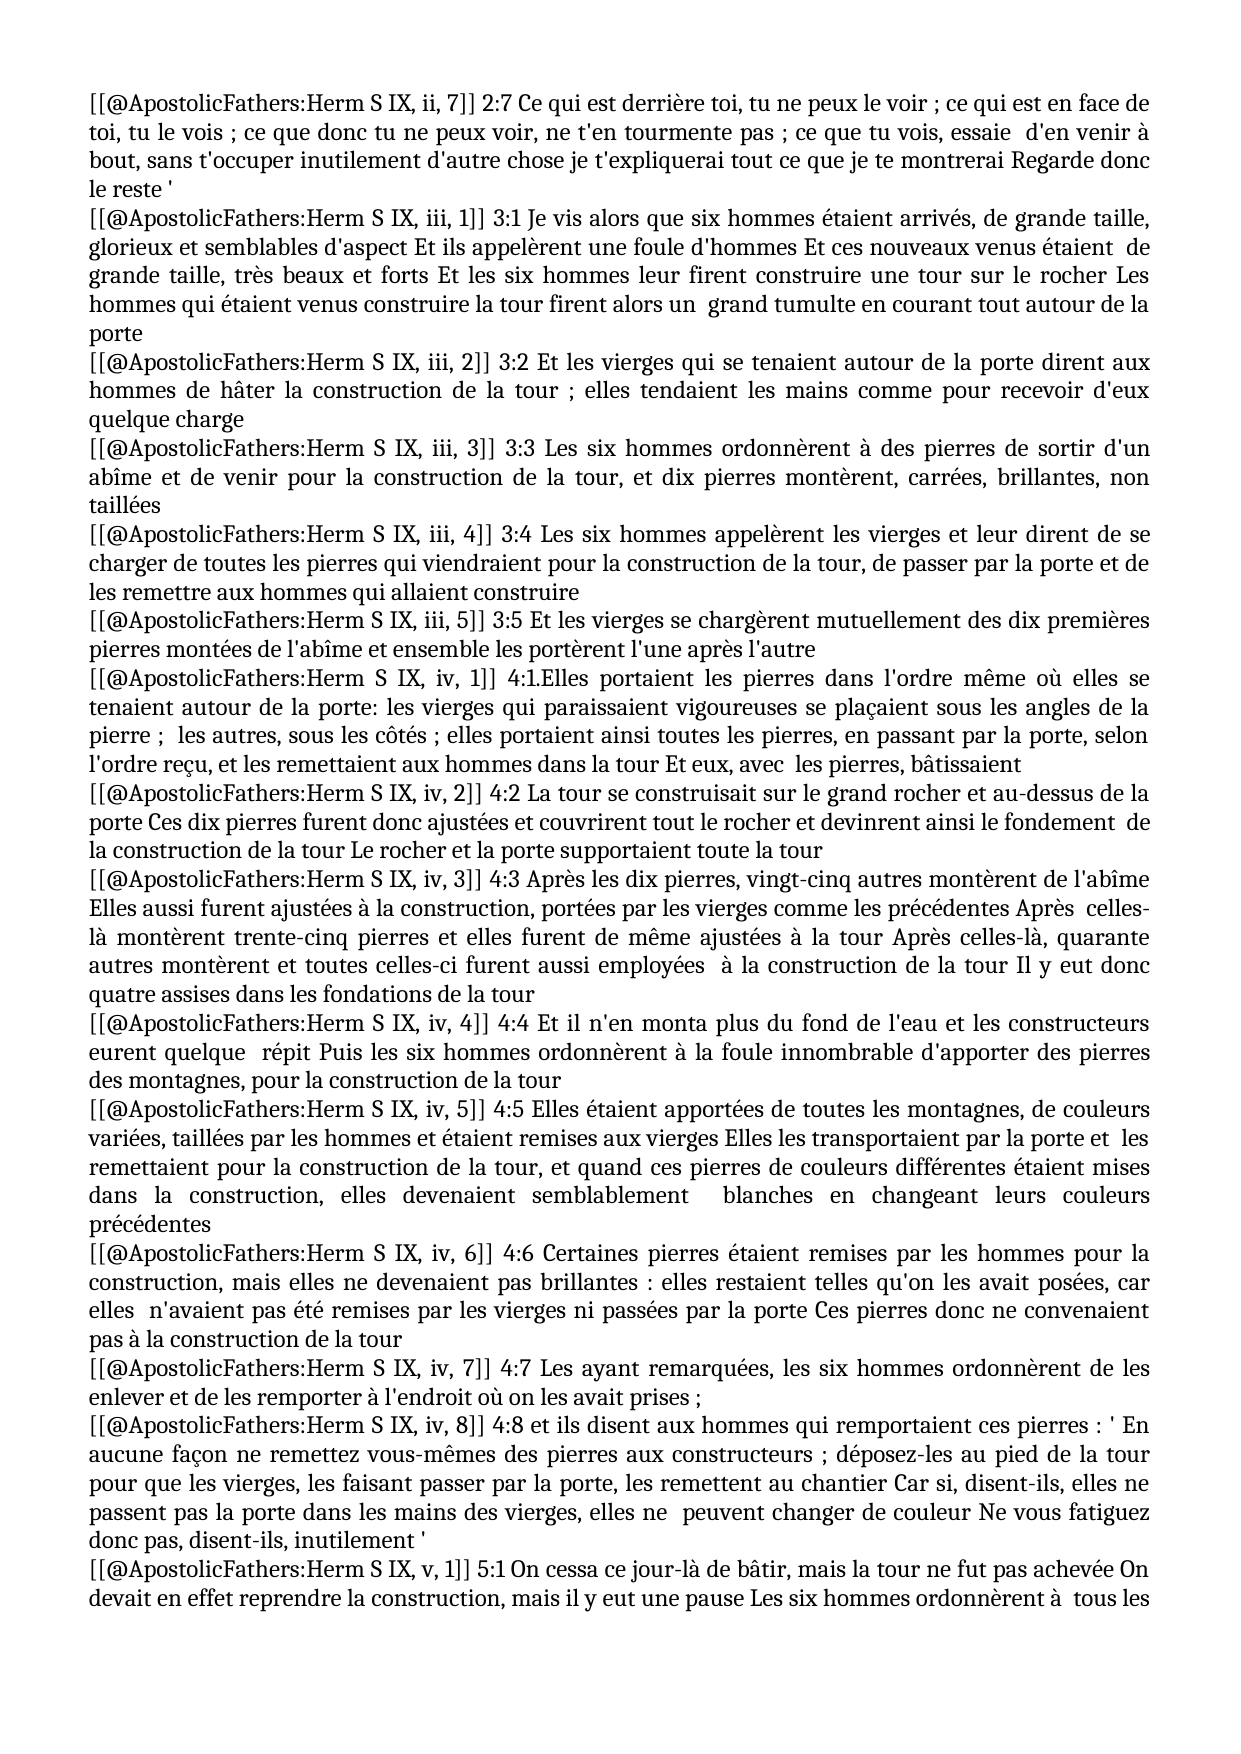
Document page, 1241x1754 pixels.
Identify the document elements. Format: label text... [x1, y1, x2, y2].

text [[@ApostolicFathers:Herm S IX, iii, 1]] 3:1 Je vis alors que six hommes étaient arrivés, de grande taille, glorieux et semblables d'aspect Et ils appelèrent une foule d'hommes Et ces nouveaux venus étaient de grande taille, très beaux et forts Et les six hommes leur firent construire une tour sur le rocher Les hommes qui étaient venus construire la tour firent alors un grand tumulte en courant tout autour de la porte [89, 204, 1152, 347]
text [[@ApostolicFathers:Herm S IX, iv, 8]] 4:8 et ils disent aux hommes qui remportaient ces pierres : ' En aucune façon ne remettez vous-mêmes des pierres aux constructeurs ; déposez-les au pied de la tour pour que les vierges, les faisant passer par la porte, les remettent au chantier Car si, disent-ils, elles ne passent pas la porte dans les mains des vierges, elles ne peuvent changer de couleur Ne vous fatiguez donc pas, disent-ils, inutilement ' [89, 1411, 1152, 1555]
text [[@ApostolicFathers:Herm S IX, ii, 7]] 2:7 Ce qui est derrière toi, tu ne peux le voir ; ce qui est en face de toi, tu le vois ; ce que donc tu ne peux voir, ne t'en tourmente pas ; ce que tu vois, essaie d'en venir à bout, sans t'occuper inutilement d'autre chose je t'expliquerai tout ce que je te montrerai Regarde donc le reste ' [89, 89, 1152, 204]
text [[@ApostolicFathers:Herm S IX, iv, 2]] 4:2 La tour se construisait sur le grand rocher et au-dessus de la porte Ces dix pierres furent donc ajustées et couvrirent tout le rocher et devinrent ainsi le fondement de la construction de la tour Le rocher et la porte supportaient toute la tour [89, 779, 1152, 865]
text [[@ApostolicFathers:Herm S IX, iii, 2]] 3:2 Et les vierges qui se tenaient autour de la porte dirent aux hommes de hâter la construction de la tour ; elles tendaient les mains comme pour recevoir d'eux quelque charge [89, 347, 1152, 434]
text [89, 1555, 1152, 1612]
text [[@ApostolicFathers:Herm S IX, iv, 3]] 4:3 Après les dix pierres, vingt-cinq autres montèrent de l'abîme Elles aussi furent ajustées à la construction, portées par les vierges comme les précédentes Après celles-là montèrent trente-cinq pierres et elles furent de même ajustées à la tour Après celles-là, quarante autres montèrent et toutes celles-ci furent aussi employées à la construction de la tour Il y eut donc quatre assises dans les fondations de la tour [89, 865, 1152, 1009]
text [[@ApostolicFathers:Herm S IX, iv, 1]] 4:1.Elles portaient les pierres dans l'ordre même où elles se tenaient autour de la porte: les vierges qui paraissaient vigoureuses se plaçaient sous les angles de la pierre ; les autres, sous les côtés ; elles portaient ainsi toutes les pierres, en passant par la porte, selon l'ordre reçu, et les remettaient aux hommes dans la tour Et eux, avec les pierres, bâtissaient [89, 664, 1152, 779]
text [[@ApostolicFathers:Herm S IX, iii, 4]] 3:4 Les six hommes appelèrent les vierges et leur dirent de se charger de toutes les pierres qui viendraient pour la construction de la tour, de passer par la porte et de les remettre aux hommes qui allaient construire [89, 520, 1152, 606]
text [[@ApostolicFathers:Herm S IX, iii, 5]] 3:5 Et les vierges se chargèrent mutuellement des dix premières pierres montées de l'abîme et ensemble les portèrent l'une après l'autre [89, 606, 1152, 664]
text [[@ApostolicFathers:Herm S IX, iv, 5]] 4:5 Elles étaient apportées de toutes les montagnes, de couleurs variées, taillées par les hommes et étaient remises aux vierges Elles les transportaient par la porte et les remettaient pour la construction de la tour, et quand ces pierres de couleurs différentes étaient mises dans la construction, elles devenaient semblablement blanches en changeant leurs couleurs précédentes [89, 1095, 1152, 1239]
text [[@ApostolicFathers:Herm S IX, iii, 3]] 3:3 Les six hommes ordonnèrent à des pierres de sortir d'un abîme et de venir pour la construction de la tour, et dix pierres montèrent, carrées, brillantes, non taillées [89, 434, 1152, 520]
text [[@ApostolicFathers:Herm S IX, iv, 6]] 4:6 Certaines pierres étaient remises par les hommes pour la construction, mais elles ne devenaient pas brillantes : elles restaient telles qu'on les avait posées, car elles n'avaient pas été remises par les vierges ni passées par la porte Ces pierres donc ne convenaient pas à la construction de la tour [89, 1239, 1152, 1354]
text [[@ApostolicFathers:Herm S IX, iv, 7]] 4:7 Les ayant remarquées, les six hommes ordonnèrent de les enlever et de les remporter à l'endroit où on les avait prises ; [89, 1354, 1152, 1411]
text [[@ApostolicFathers:Herm S IX, iv, 4]] 4:4 Et il n'en monta plus du fond de l'eau et les constructeurs eurent quelque répit Puis les six hommes ordonnèrent à la foule innombrable d'apporter des pierres des montagnes, pour la construction de la tour [89, 1009, 1152, 1095]
